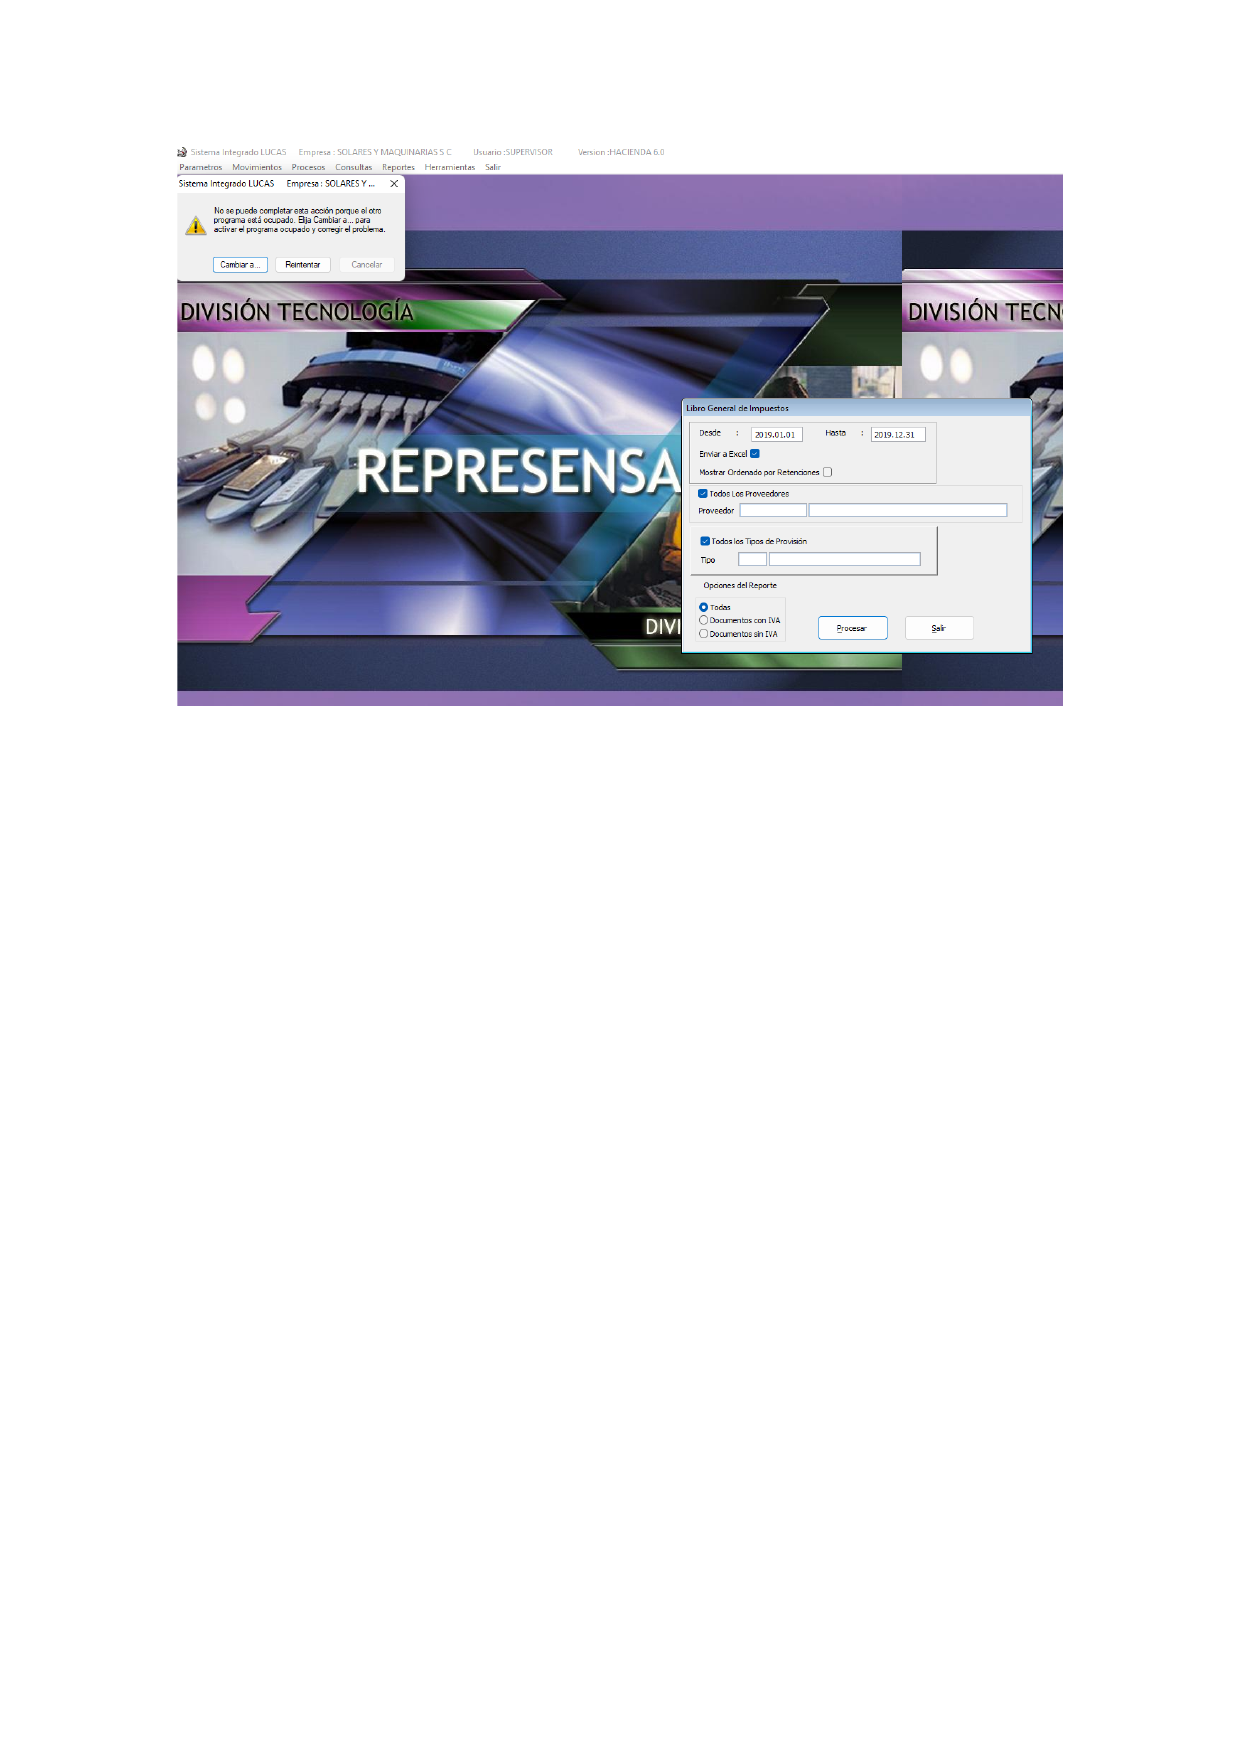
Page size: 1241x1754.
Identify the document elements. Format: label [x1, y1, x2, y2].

picture [177, 147, 1063, 706]
